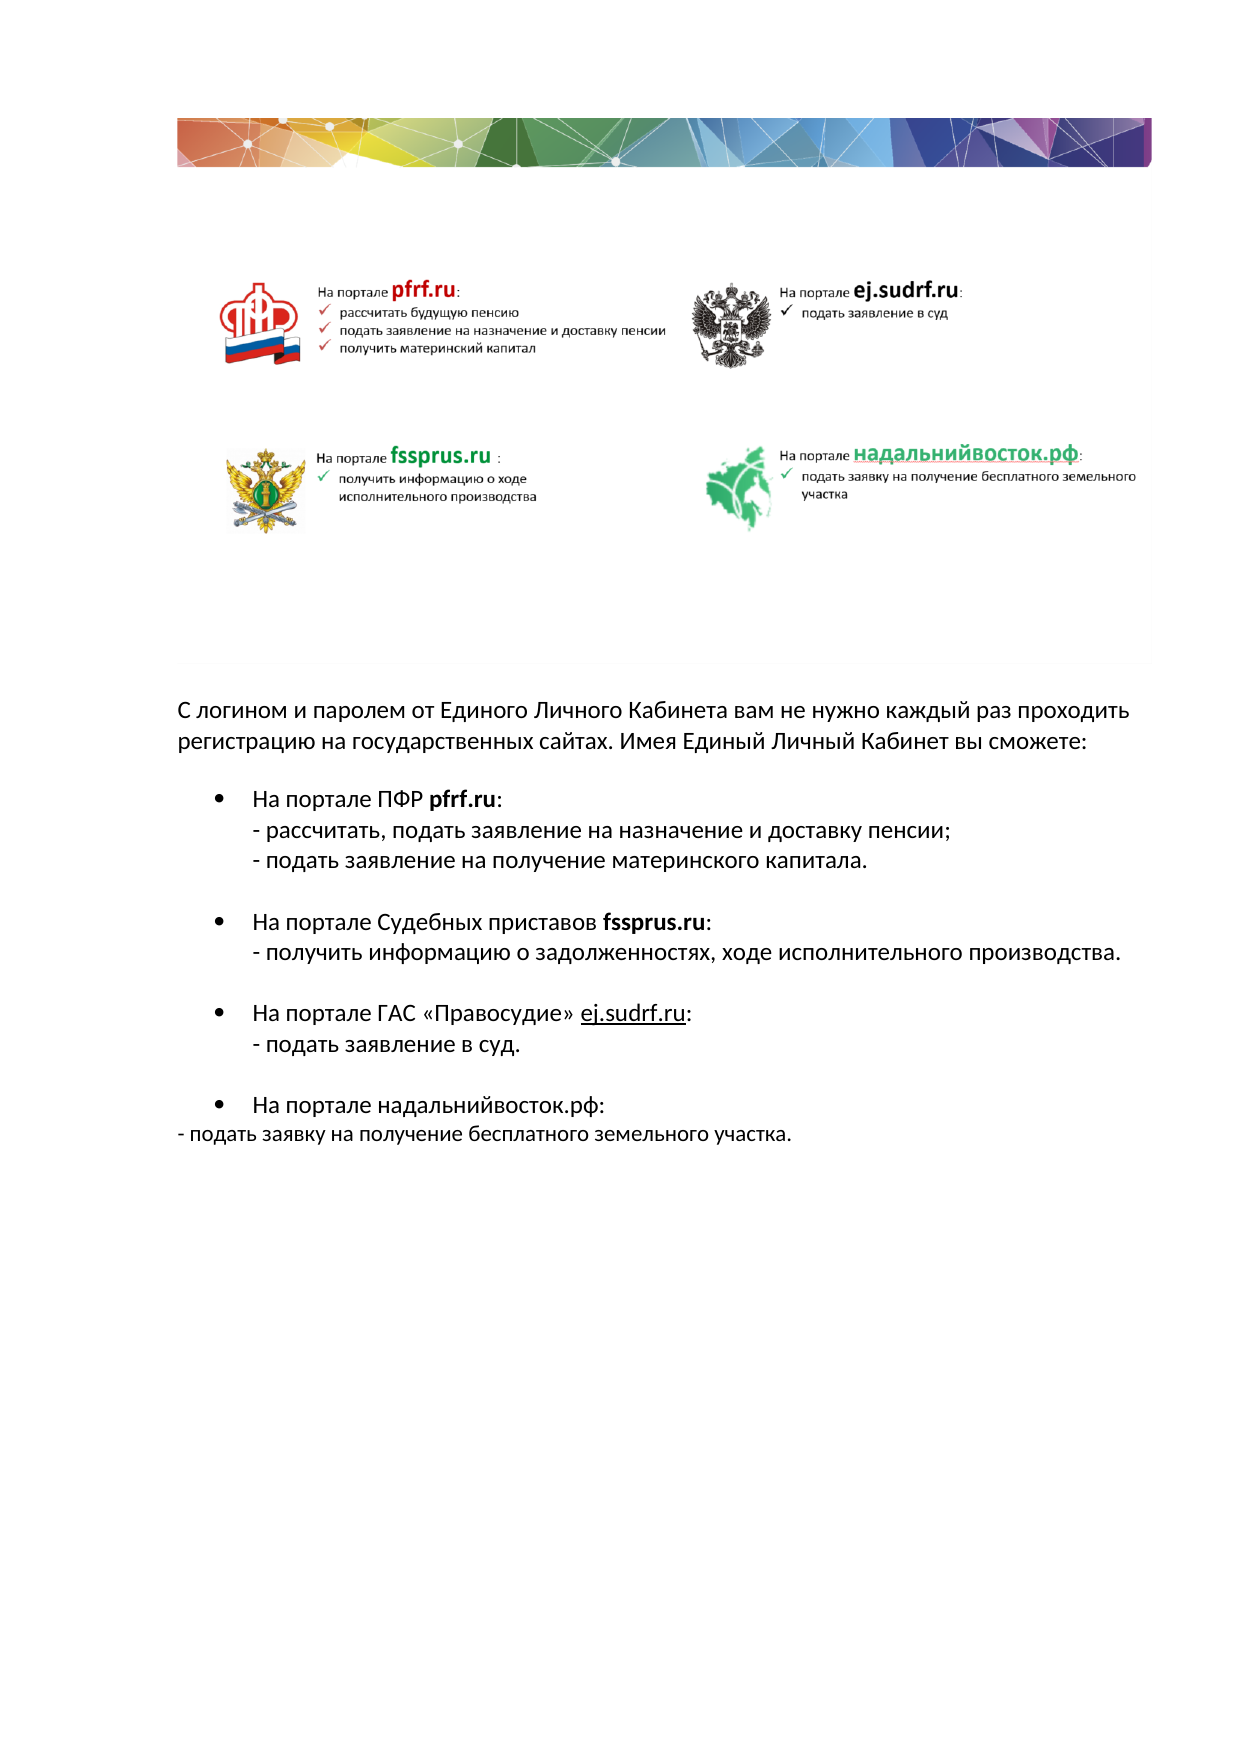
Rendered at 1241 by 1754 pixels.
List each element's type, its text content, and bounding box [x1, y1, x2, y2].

list На портале ГАС «Правосудие» ej.sudrf.ru: [215, 997, 1152, 1028]
text - подать заявку на получение бесплатного земельного участка. [177, 1119, 1152, 1147]
list На портале ПФР pfrf.ru: - рассчитать, подать заявление на назначение и доставку пенсии; - подать заявление на получение материнского капитала. [215, 784, 1152, 875]
list - подать заявление в суд. [252, 1028, 1152, 1058]
text С логином и паролем от Единого Личного Кабинета вам не нужно каждый раз проходить регистрацию на государственных сайтах. Имея Единый Личный Кабинет вы сможете: [177, 694, 1152, 784]
list На портале надальнийвосток.рф: [215, 1089, 1152, 1119]
picture [177, 118, 1152, 664]
list На портале Судебных приставов fssprus.ru: - получить информацию о задолженностях, ходе исполнительного производства. [215, 906, 1152, 967]
